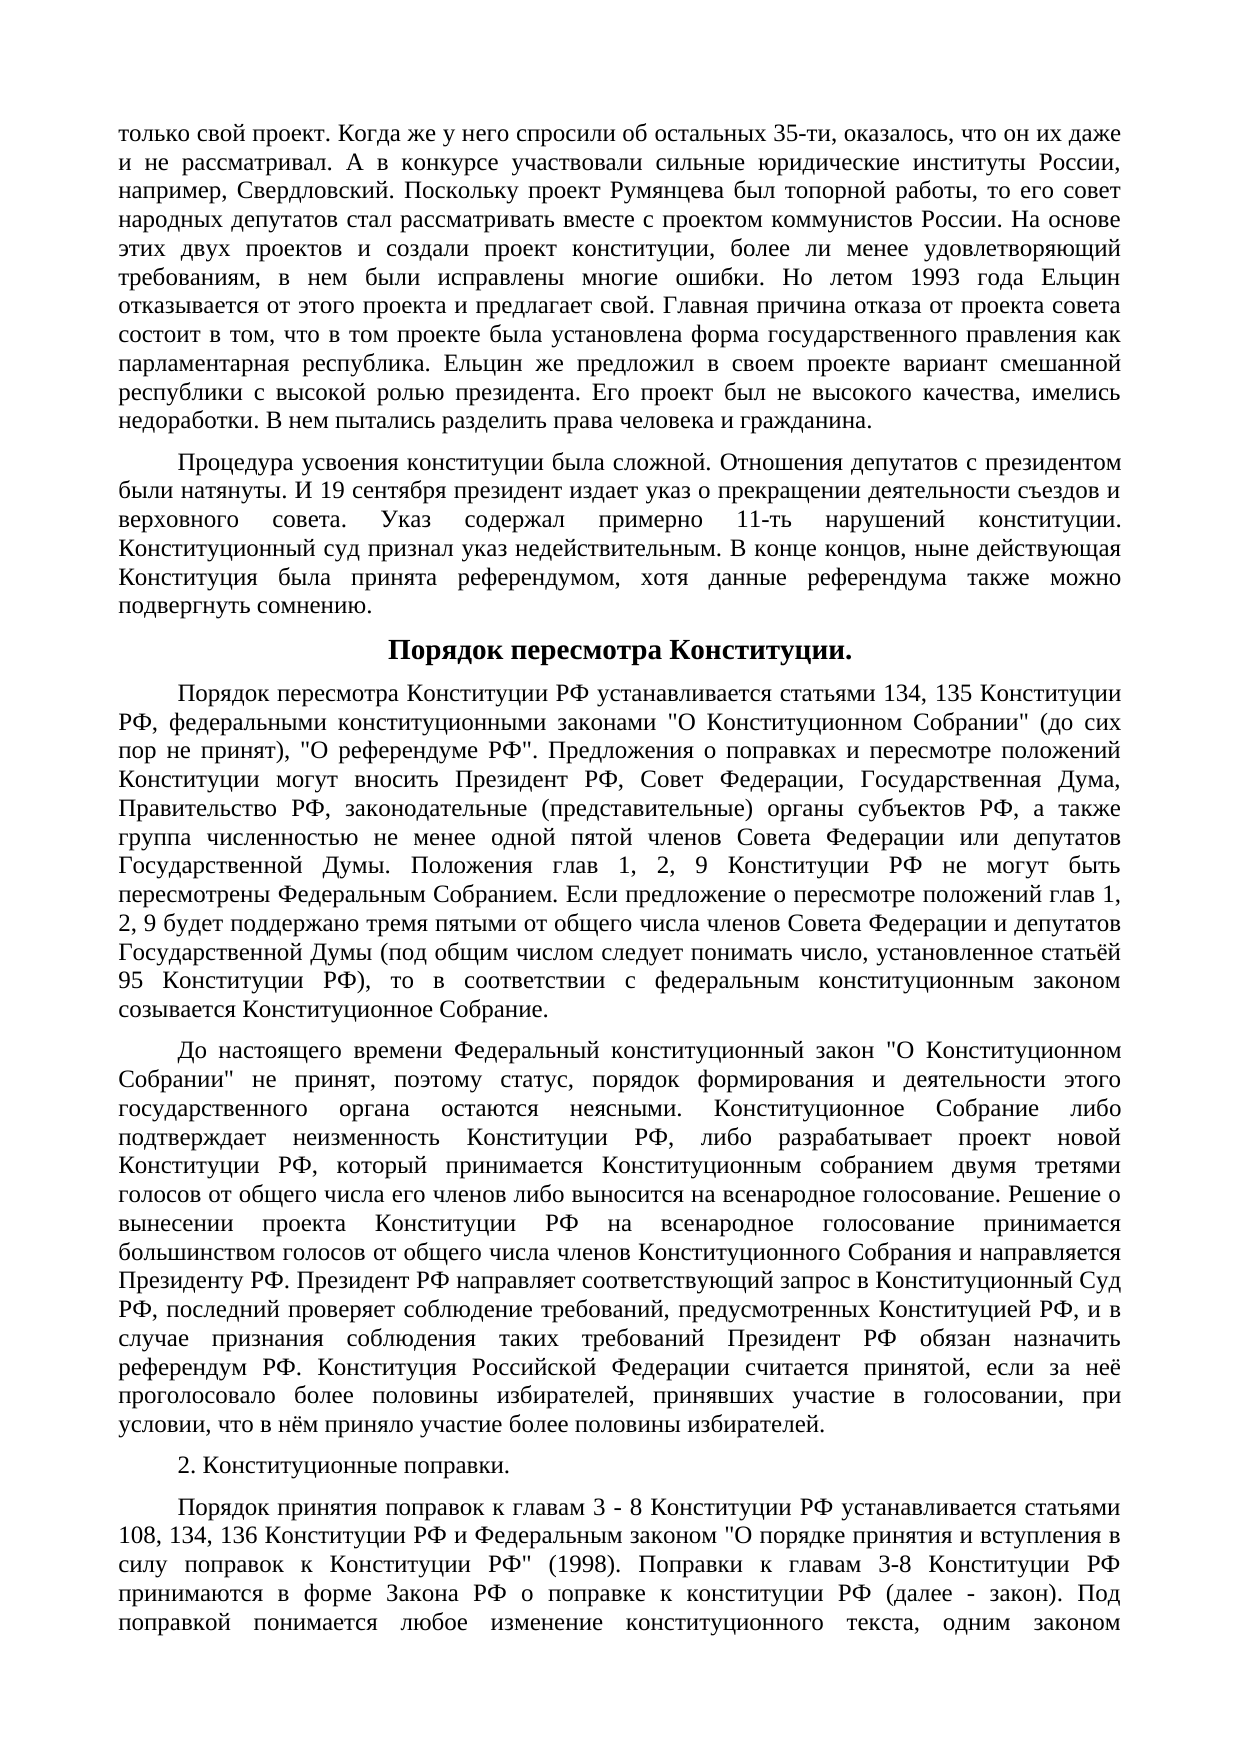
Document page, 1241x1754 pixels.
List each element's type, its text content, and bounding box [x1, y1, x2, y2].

text Процедура усвоения конституции была сложной. Отношения депутатов с президентом были натянуты. И 19 сентября президент издает указ о прекращении деятельности съездов и верховного совета. Указ содержал примерно 11-ть нарушений конституции. Конституционный суд признал указ недействительным. В конце концов, ныне действующая Конституция была принята референдумом, хотя данные референдума также можно подвергнуть сомнению. [118, 447, 1122, 619]
text Порядок пересмотра Конституции. [118, 632, 1122, 665]
text Порядок пересмотра Конституции РФ устанавливается статьями 134, 135 Конституции РФ, федеральными конституционными законами "О Конституционном Собрании" (до сих пор не принят), "О референдуме РФ". Предложения о поправках и пересмотре положений Конституции могут вносить Президент РФ, Совет Федерации, Государственная Дума, Правительство РФ, законодательные (представительные) органы субъектов РФ, а также группа численностью не менее одной пятой членов Совета Федерации или депутатов Государственной Думы. Положения глав 1, 2, 9 Конституции РФ не могут быть пересмотрены Федеральным Собранием. Если предложение о пересмотре положений глав 1, 2, 9 будет поддержано тремя пятыми от общего числа членов Совета Федерации и депутатов Государственной Думы (под общим числом следует понимать число, установленное статьёй 95 Конституции РФ), то в соответствии с федеральным конституционным законом созывается Конституционное Собрание. [118, 678, 1122, 1023]
text 2. Конституционные поправки. [118, 1450, 1122, 1479]
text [118, 1492, 1122, 1635]
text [118, 118, 1122, 434]
text До настоящего времени Федеральный конституционный закон "О Конституционном Собрании" не принят, поэтому статус, порядок формирования и деятельности этого государственного органа остаются неясными. Конституционное Собрание либо подтверждает неизменность Конституции РФ, либо разрабатывает проект новой Конституции РФ, который принимается Конституционным собранием двумя третями голосов от общего числа его членов либо выносится на всенародное голосование. Решение о вынесении проекта Конституции РФ на всенародное голосование принимается большинством голосов от общего числа членов Конституционного Собрания и направляется Президенту РФ. Президент РФ направляет соответствующий запрос в Конституционный Суд РФ, последний проверяет соблюдение требований, предусмотренных Конституцией РФ, и в случае признания соблюдения таких требований Президент РФ обязан назначить референдум РФ. Конституция Российской Федерации считается принятой, если за неё проголосовало более половины избирателей, принявших участие в голосовании, при условии, что в нём приняло участие более половины избирателей. [118, 1035, 1122, 1438]
